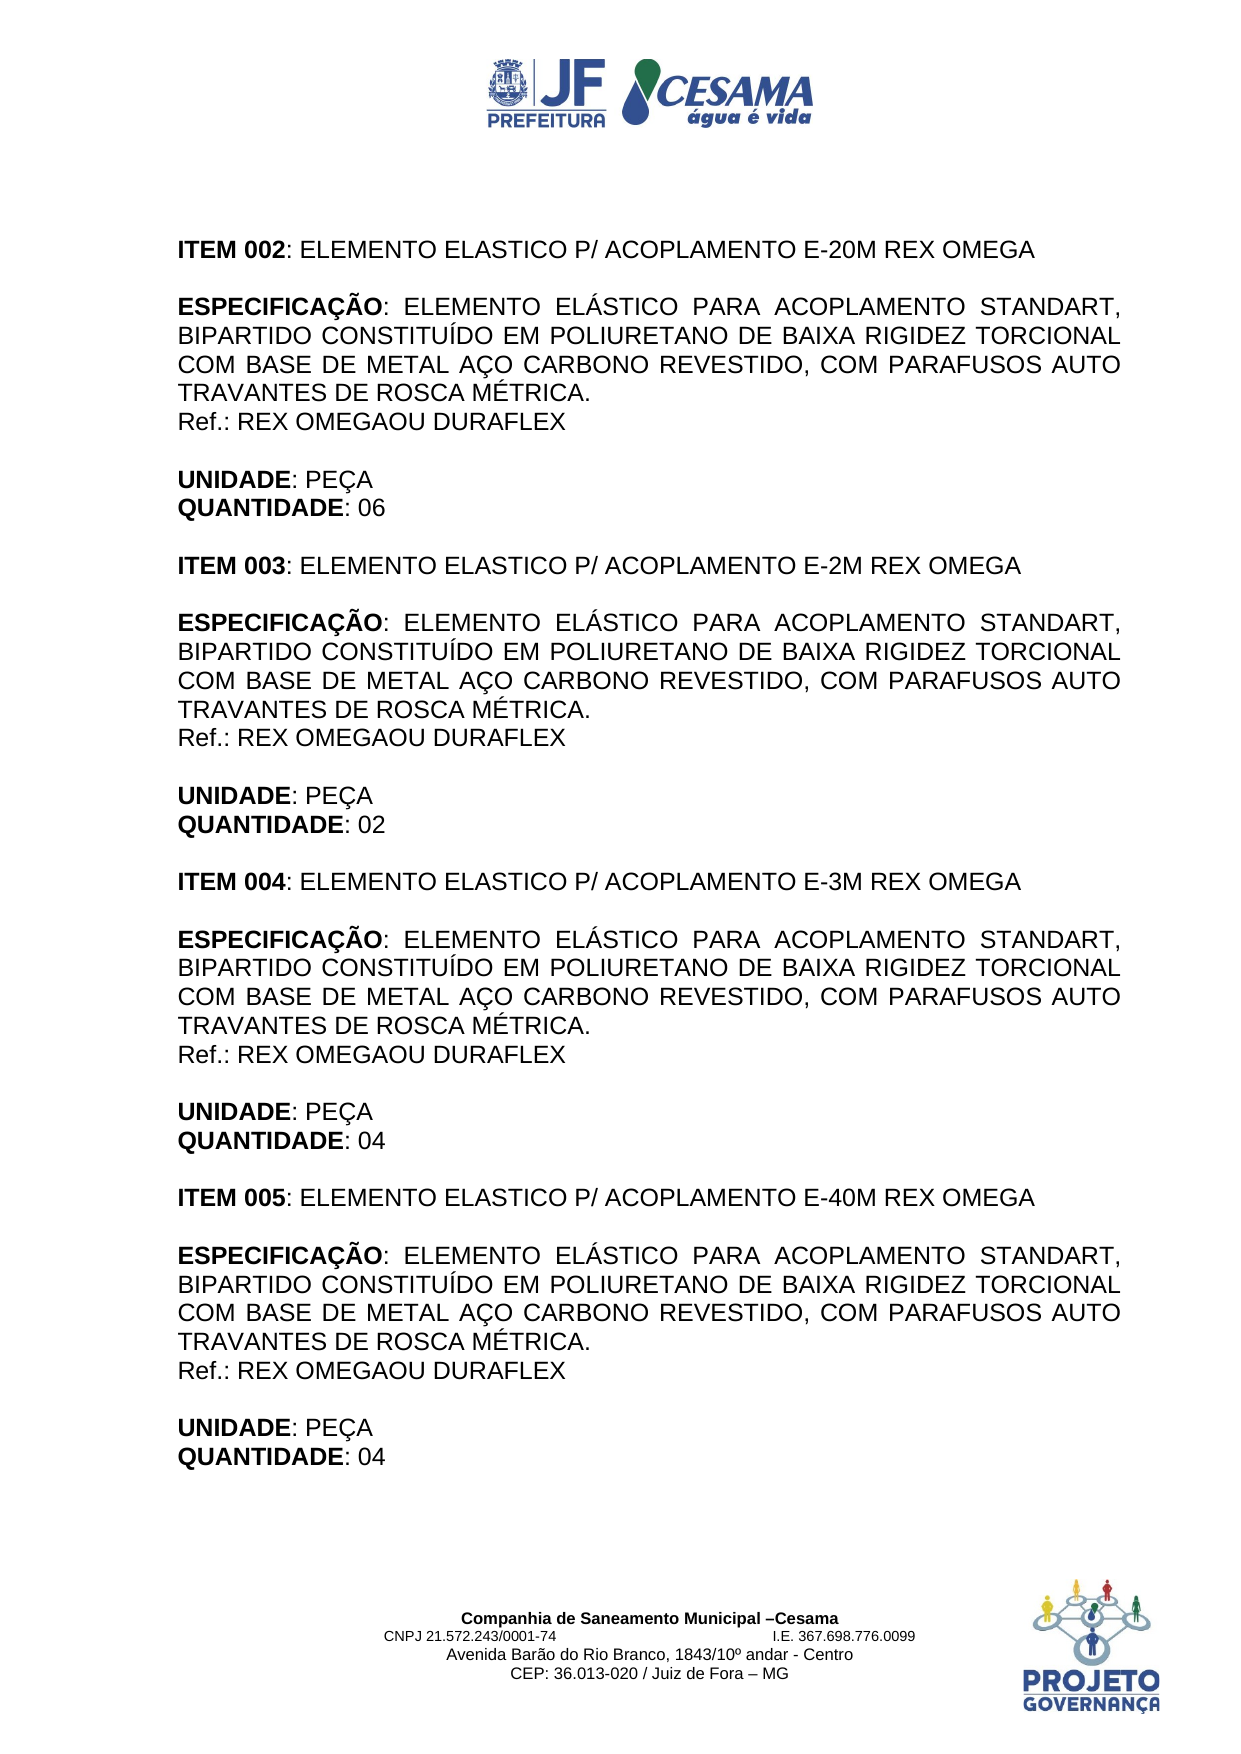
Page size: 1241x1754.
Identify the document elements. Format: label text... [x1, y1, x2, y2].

picture [1023, 1579, 1160, 1714]
text UNIDADE: PEÇA [177, 781, 1122, 810]
text ITEM 002: ELEMENTO ELASTICO P/ ACOPLAMENTO E-20M REX OMEGA [177, 235, 1122, 263]
text QUANTIDADE: 04 [177, 1126, 1122, 1155]
text Ref.: REX OMEGAOU DURAFLEX [177, 1040, 1122, 1068]
text Ref.: REX OMEGAOU DURAFLEX [177, 407, 1122, 436]
text UNIDADE: PEÇA [177, 1097, 1122, 1126]
text ITEM 005: ELEMENTO ELASTICO P/ ACOPLAMENTO E-40M REX OMEGA [177, 1183, 1122, 1212]
text Ref.: REX OMEGAOU DURAFLEX [177, 723, 1122, 752]
text UNIDADE: PEÇA [177, 1413, 1122, 1442]
picture [486, 59, 813, 128]
text Ref.: REX OMEGAOU DURAFLEX [177, 1356, 1122, 1385]
text ITEM 003: ELEMENTO ELASTICO P/ ACOPLAMENTO E-2M REX OMEGA [177, 551, 1122, 580]
text ITEM 004: ELEMENTO ELASTICO P/ ACOPLAMENTO E-3M REX OMEGA [177, 867, 1122, 896]
text QUANTIDADE: 06 [177, 493, 1122, 522]
text UNIDADE: PEÇA [177, 465, 1122, 493]
text QUANTIDADE: 04 [177, 1442, 1122, 1471]
text QUANTIDADE: 02 [177, 810, 1122, 838]
